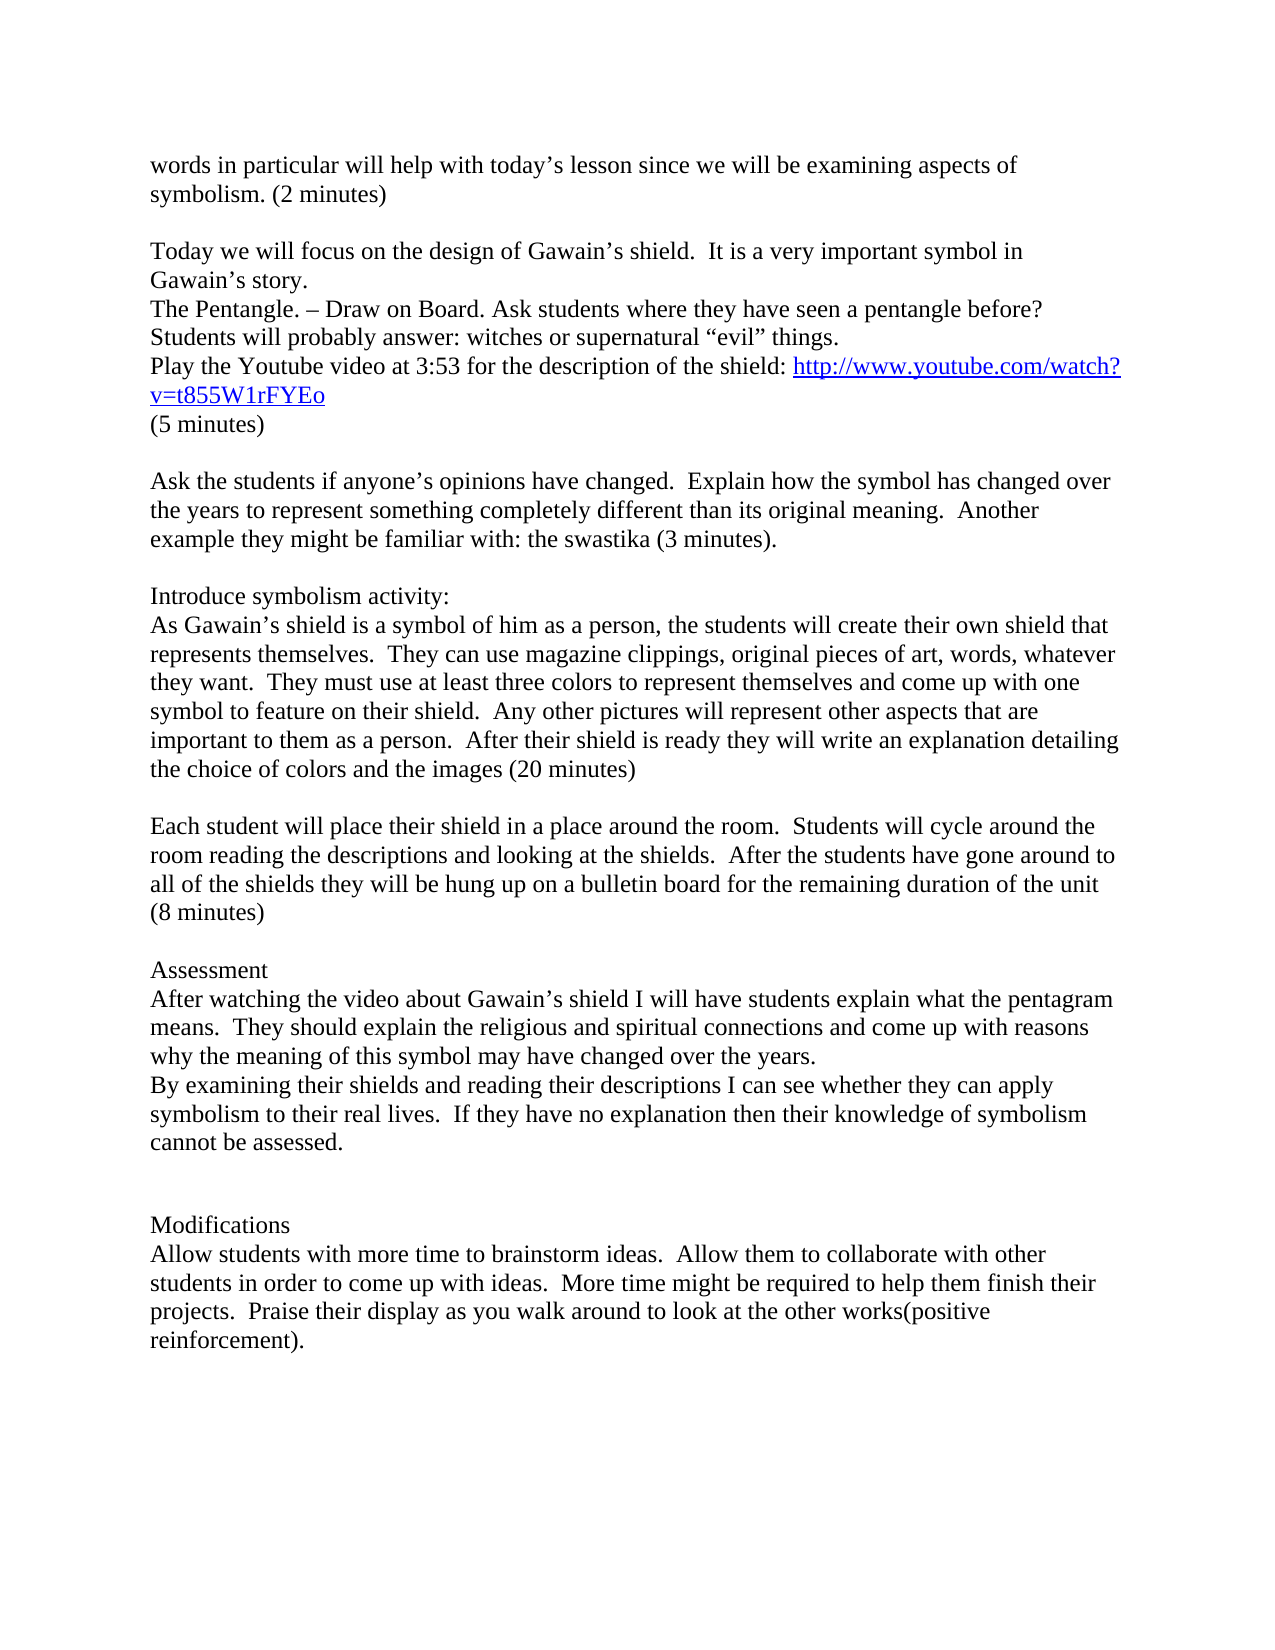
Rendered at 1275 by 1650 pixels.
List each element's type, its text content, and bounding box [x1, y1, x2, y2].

text Each student will place their shield in a place around the room. Students will cycle around the room reading the descriptions and looking at the shields. After the students have gone around to all of the shields they will be hung up on a bulletin board for the remaining duration of the unit (8 minutes) [150, 811, 1125, 926]
text (5 minutes) [150, 409, 1125, 437]
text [150, 150, 1125, 207]
text Modifications [150, 1210, 1125, 1239]
text Play the Youtube video at 3:53 for the description of the shield: http://www.youtube.com/watch?v=t855W1rFYEo [150, 351, 1125, 409]
text Ask the students if anyone’s opinions have changed. Explain how the symbol has changed over the years to represent something completely different than its original meaning. Another example they might be familiar with: the swastika (3 minutes). [150, 466, 1125, 552]
text By examining their shields and reading their descriptions I can see whether they can apply symbolism to their real lives. If they have no explanation then their knowledge of symbolism cannot be assessed. [150, 1070, 1125, 1156]
text Today we will focus on the design of Gawain’s shield. It is a very important symbol in Gawain’s story. [150, 236, 1125, 294]
text Introduce symbolism activity: [150, 581, 1125, 610]
text As Gawain’s shield is a symbol of him as a person, the students will create their own shield that represents themselves. They can use magazine clippings, original pieces of art, words, whatever they want. They must use at least three colors to represent themselves and come up with one symbol to feature on their shield. Any other pictures will represent other aspects that are important to them as a person. After their shield is ready they will write an explanation detailing the choice of colors and the images (20 minutes) [150, 610, 1125, 782]
text Assessment [150, 955, 1125, 984]
text The Pentangle. – Draw on Board. Ask students where they have seen a pentangle before? Students will probably answer: witches or supernatural “evil” things. [150, 294, 1125, 351]
text Allow students with more time to brainstorm ideas. Allow them to collaborate with other students in order to come up with ideas. More time might be required to help them finish their projects. Praise their display as you walk around to look at the other works(positive reinforcement). [150, 1239, 1125, 1354]
text After watching the video about Gawain’s shield I will have students explain what the pentagram means. They should explain the religious and spiritual connections and come up with reasons why the meaning of this symbol may have changed over the years. [150, 984, 1125, 1070]
